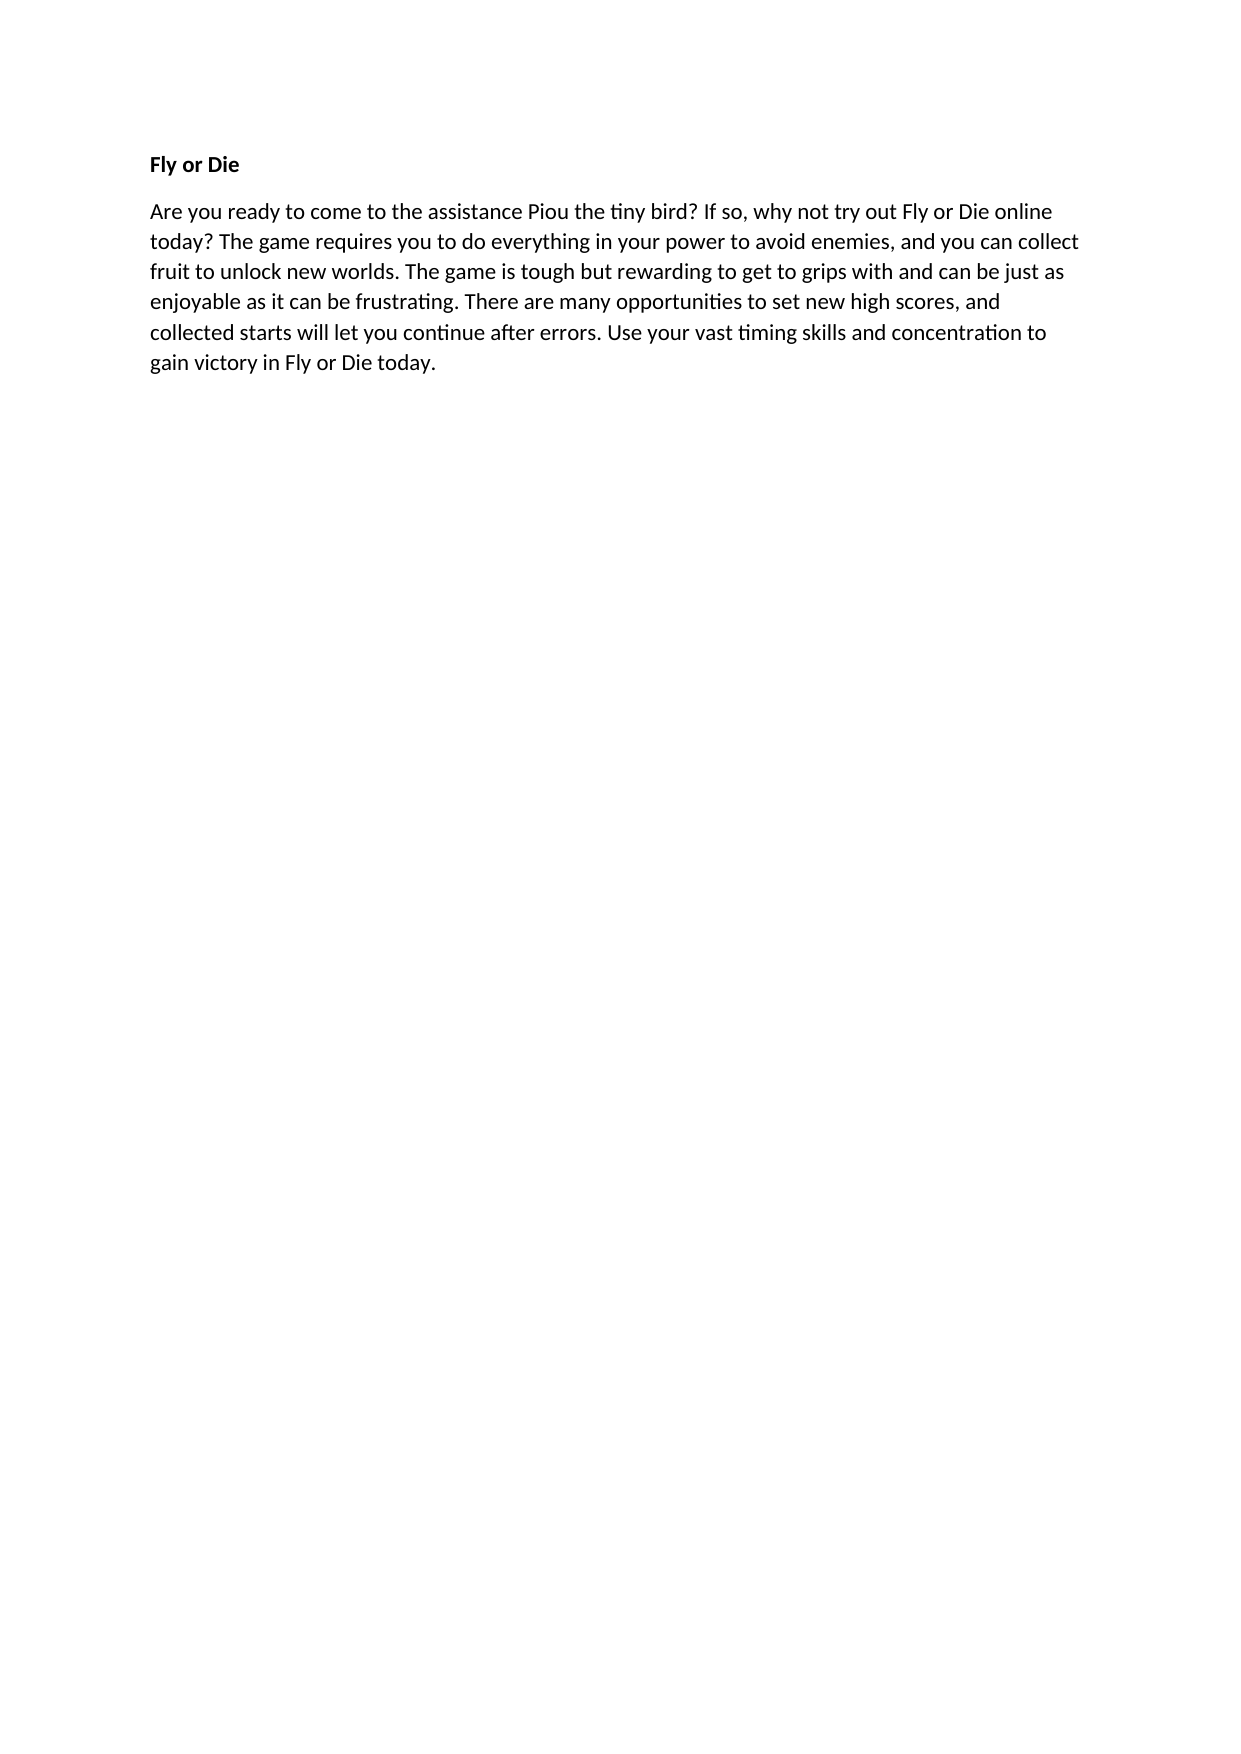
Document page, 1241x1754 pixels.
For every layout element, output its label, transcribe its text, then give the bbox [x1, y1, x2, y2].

text Are you ready to come to the assistance Piou the tiny bird? If so, why not try out Fly or Die online today? The game requires you to do everything in your power to avoid enemies, and you can collect fruit to unlock new worlds. The game is tough but rewarding to get to grips with and can be just as enjoyable as it can be frustrating. There are many opportunities to set new high scores, and collected starts will let you continue after errors. Use your vast timing skills and concentration to gain victory in Fly or Die today. [150, 197, 1090, 376]
text Fly or Die [150, 150, 1090, 178]
